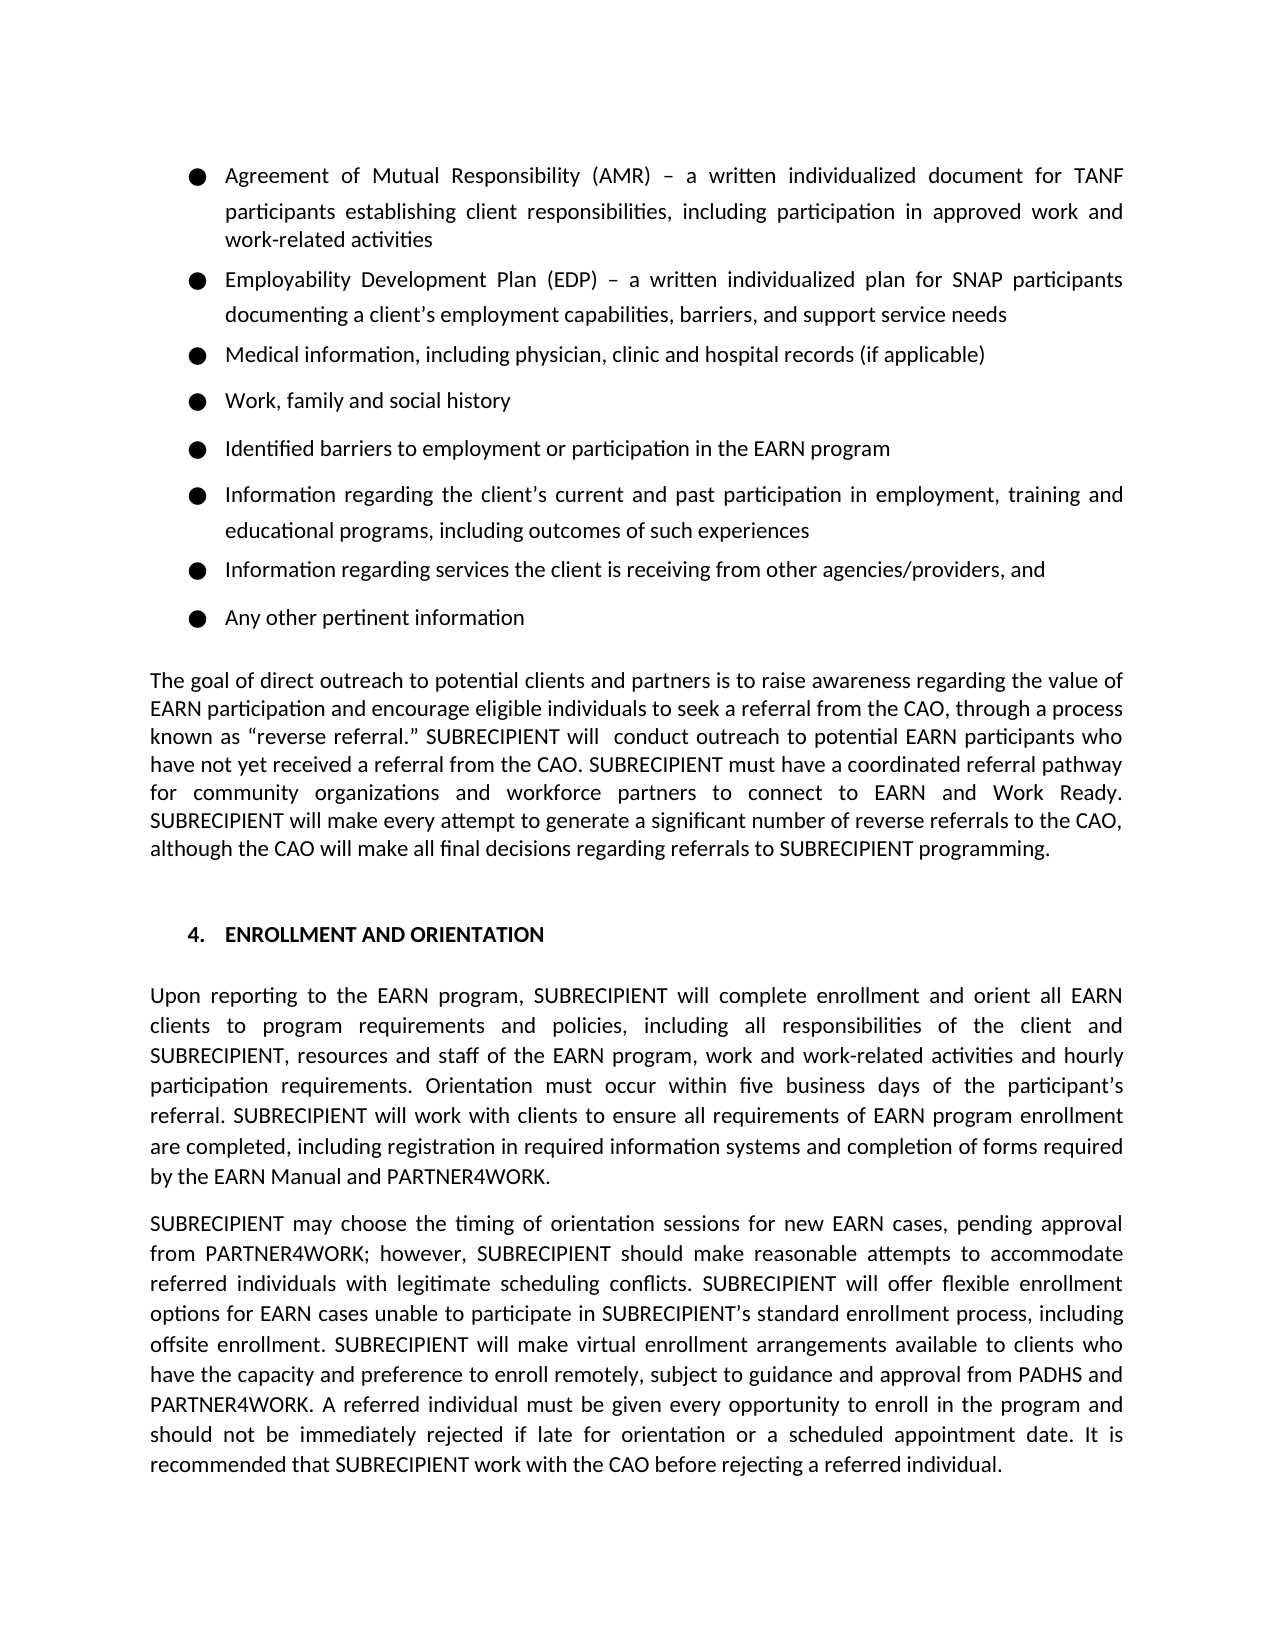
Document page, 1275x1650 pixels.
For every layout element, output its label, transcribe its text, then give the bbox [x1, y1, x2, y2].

list Information regarding the client’s current and past participation in employment, training and educational programs, including outcomes of such experiences [187, 469, 1125, 544]
list Information regarding services the client is receiving from other agencies/providers, and [187, 544, 1125, 591]
list Identified barriers to employment or participation in the EARN program [187, 422, 1125, 469]
text SUBRECIPIENT may choose the timing of orientation sessions for new EARN cases, pending approval from PARTNER4WORK; however, SUBRECIPIENT should make reasonable attempts to accommodate referred individuals with legitimate scheduling conflicts. SUBRECIPIENT will offer flexible enrollment options for EARN cases unable to participate in SUBRECIPIENT’s standard enrollment process, including offsite enrollment. SUBRECIPIENT will make virtual enrollment arrangements available to clients who have the capacity and preference to enroll remotely, subject to guidance and approval from PADHS and PARTNER4WORK. A referred individual must be given every opportunity to enroll in the program and should not be immediately rejected if late for orientation or a scheduled appointment date. It is recommended that SUBRECIPIENT work with the CAO before rejecting a referred individual. [150, 1209, 1125, 1478]
list Any other pertinent information [187, 591, 1125, 638]
list ENROLLMENT AND ORIENTATION [187, 920, 1125, 948]
list Work, family and social history [187, 375, 1125, 422]
list Medical information, including physician, clinic and hospital records (if applicable) [187, 328, 1125, 375]
list Agreement of Mutual Responsibility (AMR) – a written individualized document for TANF participants establishing client responsibilities, including participation in approved work and work-related activities [187, 150, 1125, 253]
list Employability Development Plan (EDP) – a written individualized plan for SNAP participants documenting a client’s employment capabilities, barriers, and support service needs [187, 253, 1125, 328]
text The goal of direct outreach to potential clients and partners is to raise awareness regarding the value of EARN participation and encourage eligible individuals to seek a referral from the CAO, through a process known as “reverse referral.” SUBRECIPIENT will conduct outreach to potential EARN participants who have not yet received a referral from the CAO. SUBRECIPIENT must have a coordinated referral pathway for community organizations and workforce partners to connect to EARN and Work Ready. SUBRECIPIENT will make every attempt to generate a significant number of reverse referrals to the CAO, although the CAO will make all final decisions regarding referrals to SUBRECIPIENT programming. [150, 666, 1125, 862]
text Upon reporting to the EARN program, SUBRECIPIENT will complete enrollment and orient all EARN clients to program requirements and policies, including all responsibilities of the client and SUBRECIPIENT, resources and staff of the EARN program, work and work-related activities and hourly participation requirements. Orientation must occur within five business days of the participant’s referral. SUBRECIPIENT will work with clients to ensure all requirements of EARN program enrollment are completed, including registration in required information systems and completion of forms required by the EARN Manual and PARTNER4WORK. [150, 981, 1125, 1190]
